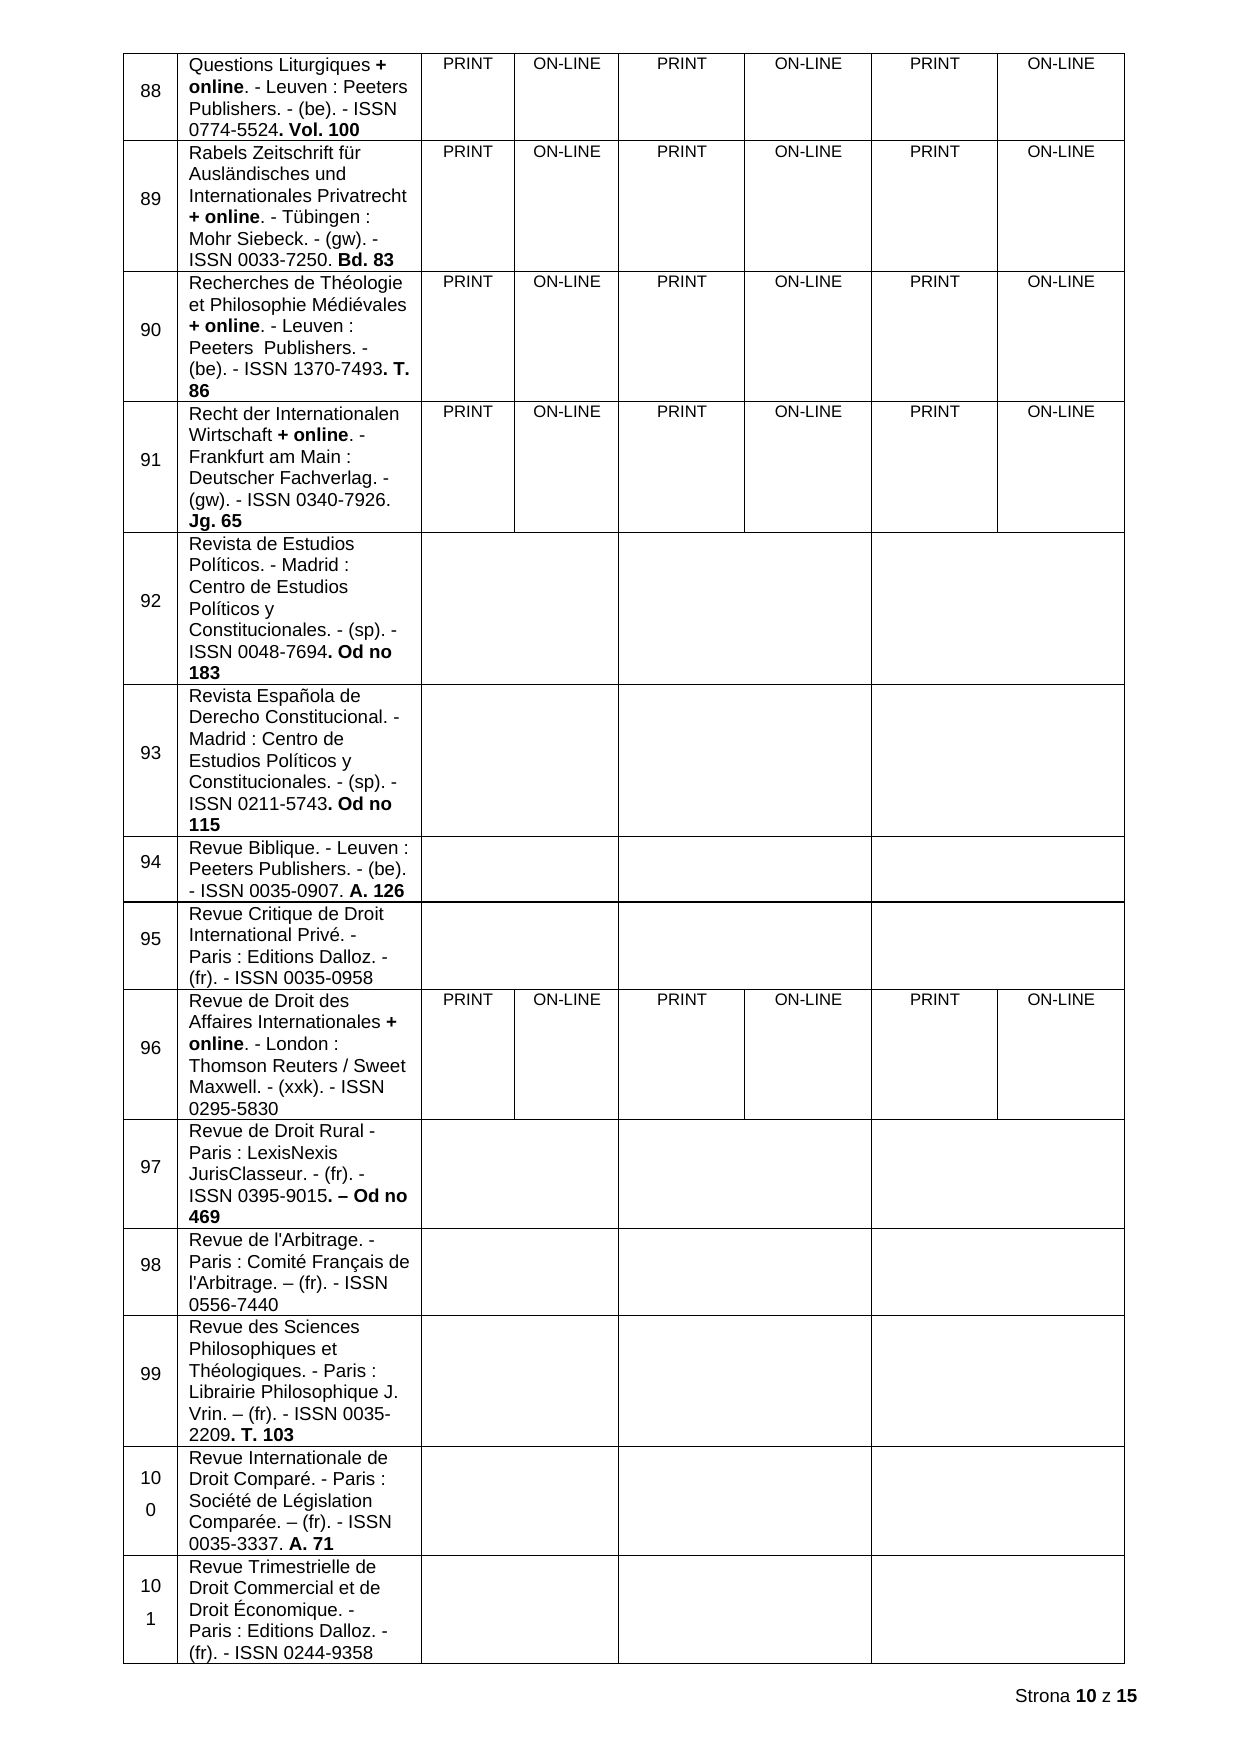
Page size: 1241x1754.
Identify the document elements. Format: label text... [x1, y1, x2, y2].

table_cell Revista de Estudios Políticos. - Madrid : Centro de Estudios Políticos y Constitucionales. - (sp). - ISSN 0048-7694. Od no 183 [178, 533, 421, 684]
table_cell ON-LINE [998, 141, 1124, 271]
table_cell PRINT [422, 990, 514, 1119]
table_cell [872, 1447, 1124, 1554]
table_header ON-LINE [745, 54, 871, 140]
table_cell [872, 903, 1124, 989]
table_cell [872, 1229, 1124, 1315]
table_cell ON-LINE [515, 141, 618, 271]
table_cell [872, 1120, 1124, 1228]
table_cell ON-LINE [745, 272, 871, 401]
table_cell Revue Trimestrielle de Droit Commercial et de Droit Économique. - Paris : Editions Dalloz. -(fr). - ISSN 0244-9358 [178, 1556, 421, 1663]
table_cell Revue Critique de Droit International Privé. - Paris : Editions Dalloz. - (fr). - ISSN 0035-0958 [178, 903, 421, 989]
table_cell [872, 837, 1124, 901]
table_cell [422, 1447, 618, 1554]
table_header ON-LINE [515, 54, 618, 140]
table_cell [619, 1120, 871, 1228]
table_cell [872, 533, 1124, 684]
table_cell Revue des Sciences Philosophiques et Théologiques. - Paris : Librairie Philosophique J. Vrin. – (fr). - ISSN 0035-2209. T. 103 [178, 1316, 421, 1446]
table_header PRINT [872, 54, 997, 140]
table_header 88 [124, 54, 177, 140]
table_cell ON-LINE [515, 990, 618, 1119]
table_cell ON-LINE [515, 272, 618, 401]
table_cell Recht der Internationalen Wirtschaft + online. - Frankfurt am Main : Deutscher Fachverlag. - (gw). - ISSN 0340-7926. Jg. 65 [178, 402, 421, 532]
table_cell PRINT [619, 272, 744, 401]
table_header PRINT [619, 54, 744, 140]
table_cell 90 [124, 272, 177, 401]
table_cell 94 [124, 837, 177, 901]
table_cell 95 [124, 903, 177, 989]
table_cell 97 [124, 1120, 177, 1228]
table_cell ON-LINE [998, 272, 1124, 401]
table_cell 89 [124, 141, 177, 271]
table_cell [872, 685, 1124, 836]
table_cell PRINT [619, 402, 744, 532]
table_header Questions Liturgiques + online. - Leuven : Peeters Publishers. - (be). - ISSN 0774-5524. Vol. 100 [178, 54, 421, 140]
table_cell ON-LINE [745, 402, 871, 532]
table_header PRINT [422, 54, 514, 140]
table_cell [872, 1316, 1124, 1446]
table_cell 100 [124, 1447, 177, 1554]
table_cell [872, 1556, 1124, 1663]
table_cell [619, 1447, 871, 1554]
table_cell [619, 1556, 871, 1663]
table_cell ON-LINE [515, 402, 618, 532]
table_cell [619, 903, 871, 989]
table_cell Revue de Droit des Affaires Internationales + online. - London : Thomson Reuters / Sweet Maxwell. - (xxk). - ISSN 0295-5830 [178, 990, 421, 1119]
table_cell Recherches de Théologie et Philosophie Médiévales + online. - Leuven : Peeters Publishers. - (be). - ISSN 1370-7493. T. 86 [178, 272, 421, 401]
table_cell [619, 1316, 871, 1446]
table_cell 99 [124, 1316, 177, 1446]
table_cell [619, 1229, 871, 1315]
table_cell [619, 685, 871, 836]
table_cell ON-LINE [998, 402, 1124, 532]
table_cell ON-LINE [998, 990, 1124, 1119]
table_cell [422, 903, 618, 989]
table_cell [422, 1556, 618, 1663]
table_cell ON-LINE [745, 990, 871, 1119]
table_cell Revista Española de Derecho Constitucional. - Madrid : Centro de Estudios Políticos y Constitucionales. - (sp). - ISSN 0211-5743. Od no 115 [178, 685, 421, 836]
table_cell 101 [124, 1556, 177, 1663]
table_cell Revue de Droit Rural - Paris : LexisNexis JurisClasseur. - (fr). - ISSN 0395-9015. – Od no 469 [178, 1120, 421, 1228]
table_cell PRINT [422, 272, 514, 401]
table_cell 96 [124, 990, 177, 1119]
table_cell PRINT [619, 990, 744, 1119]
table_cell [422, 1120, 618, 1228]
table_cell [422, 1316, 618, 1446]
table_cell PRINT [872, 402, 997, 532]
table_cell 98 [124, 1229, 177, 1315]
table_header ON-LINE [998, 54, 1124, 140]
table_cell Rabels Zeitschrift für Ausländisches und Internationales Privatrecht + online. - Tübingen : Mohr Siebeck. - (gw). - ISSN 0033-7250. Bd. 83 [178, 141, 421, 271]
table_cell PRINT [872, 990, 997, 1119]
table_cell [422, 685, 618, 836]
table_cell PRINT [872, 272, 997, 401]
table_cell [422, 837, 618, 901]
table_cell [619, 533, 871, 684]
table_cell ON-LINE [745, 141, 871, 271]
table_cell 93 [124, 685, 177, 836]
table_cell PRINT [422, 141, 514, 271]
table_cell PRINT [872, 141, 997, 271]
table_cell [422, 533, 618, 684]
table_cell 92 [124, 533, 177, 684]
table_cell PRINT [619, 141, 744, 271]
table_cell [619, 837, 871, 901]
table_cell 91 [124, 402, 177, 532]
table_cell Revue de l'Arbitrage. - Paris : Comité Français de l'Arbitrage. – (fr). - ISSN 0556-7440 [178, 1229, 421, 1315]
table_cell [422, 1229, 618, 1315]
table_cell Revue Internationale de Droit Comparé. - Paris : Société de Législation Comparée. – (fr). - ISSN 0035-3337. A. 71 [178, 1447, 421, 1554]
table_cell Revue Biblique. - Leuven : Peeters Publishers. - (be). - ISSN 0035-0907. A. 126 [178, 837, 421, 901]
table_cell PRINT [422, 402, 514, 532]
